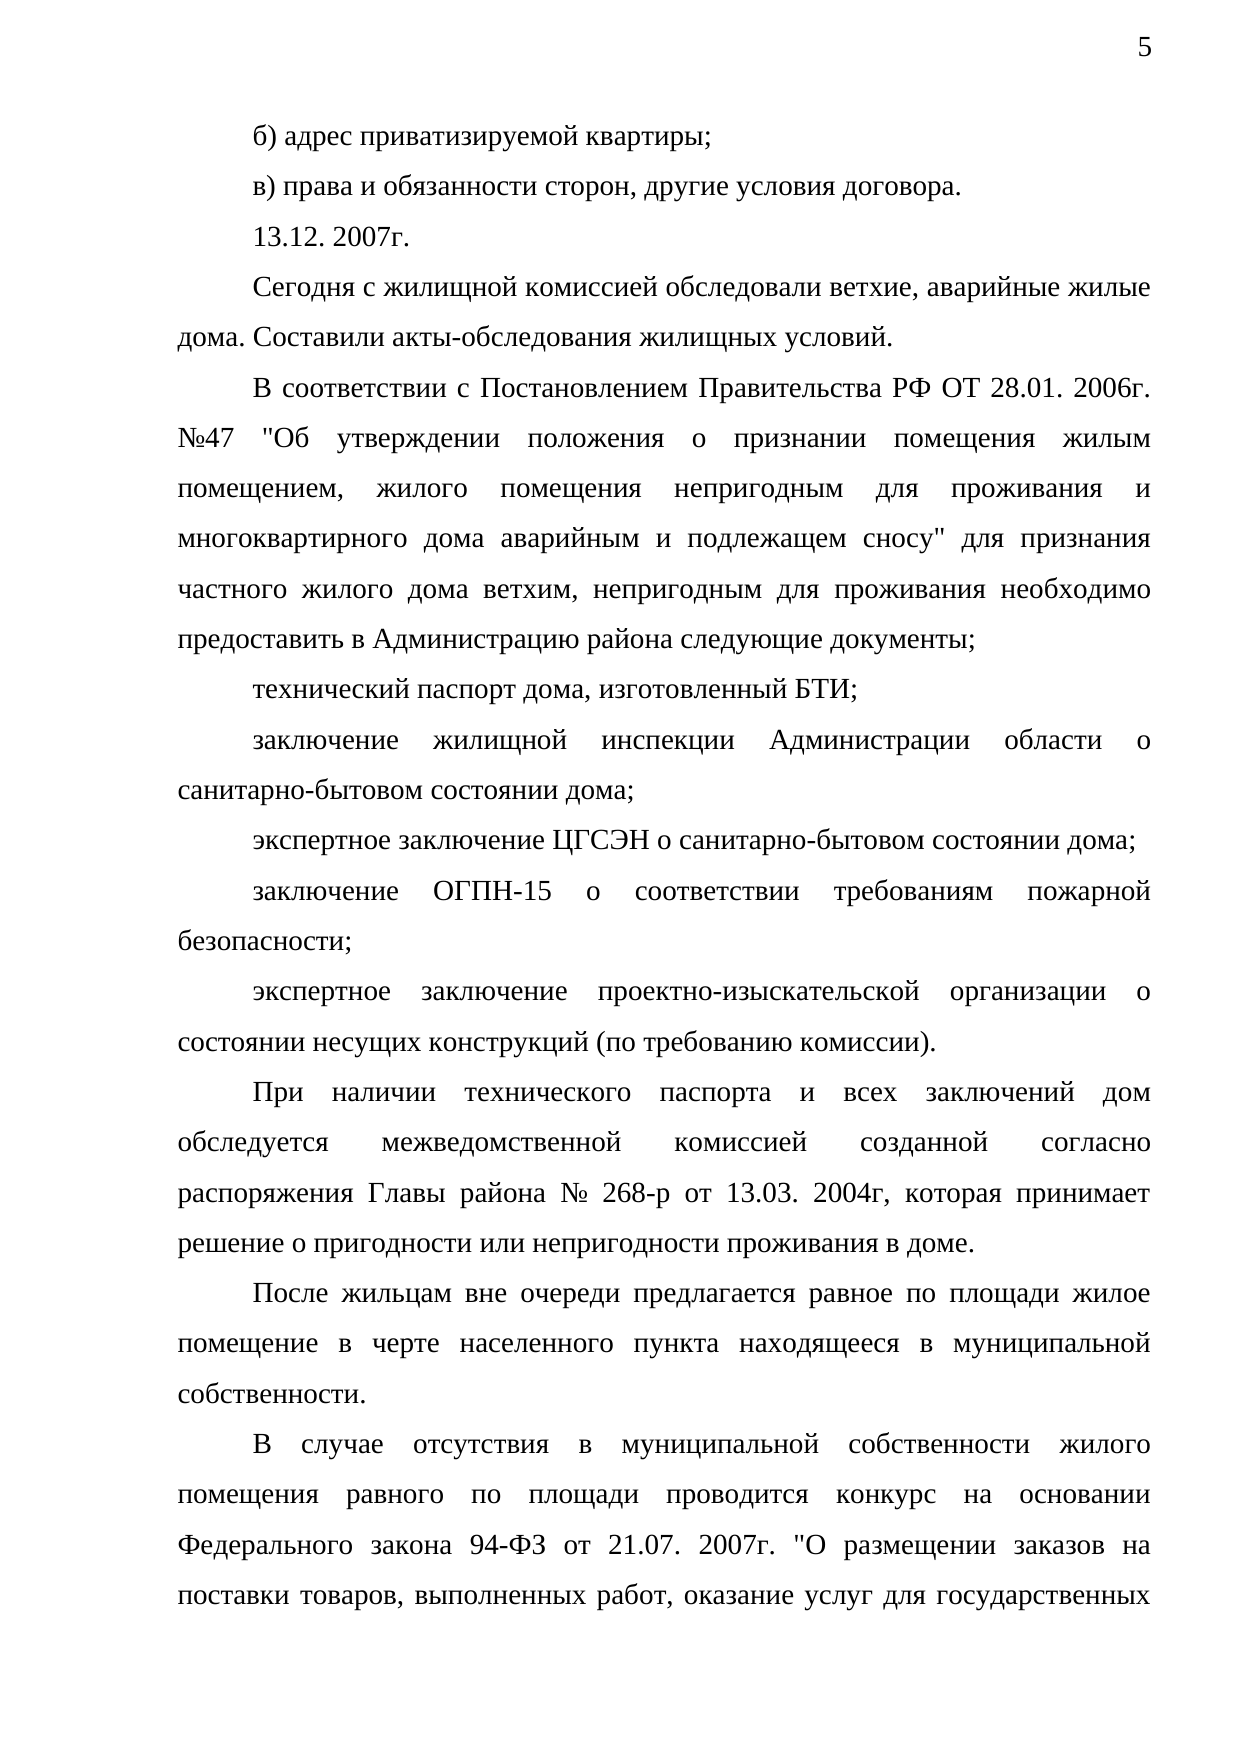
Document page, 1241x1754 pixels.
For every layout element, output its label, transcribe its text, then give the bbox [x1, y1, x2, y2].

text в) права и обязанности сторон, другие условия договора. [177, 168, 1152, 202]
text При наличии технического паспорта и всех заключений дом обследуется межведомственной комиссией созданной согласно распоряжения Главы района № 268-р от 13.03. 2004г, которая принимает решение о пригодности или непригодности проживания в доме. [177, 1074, 1152, 1258]
text В соответствии с Постановлением Правительства РФ ОТ 28.01. 2006г. №47 "Об утверждении положения о признании помещения жилым помещением, жилого помещения непригодным для проживания и многоквартирного дома аварийным и подлежащем сносу" для признания частного жилого дома ветхим, непригодным для проживания необходимо предоставить в Администрацию района следующие документы; [177, 370, 1152, 655]
text 13.12. 2007г. [177, 219, 1152, 252]
text Сегодня с жилищной комиссией обследовали ветхие, аварийные жилые дома. Составили акты-обследования жилищных условий. [177, 269, 1152, 353]
text заключение жилищной инспекции Администрации области о санитарно-бытовом состоянии дома; [177, 722, 1152, 806]
text После жильцам вне очереди предлагается равное по площади жилое помещение в черте населенного пункта находящееся в муниципальной собственности. [177, 1275, 1152, 1409]
text заключение ОГПН-15 о соответствии требованиям пожарной безопасности; [177, 873, 1152, 957]
text экспертное заключение ЦГСЭН о санитарно-бытовом состоянии дома; [177, 822, 1152, 856]
text б) адрес приватизируемой квартиры; [177, 118, 1152, 152]
text технический паспорт дома, изготовленный БТИ; [177, 672, 1152, 705]
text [177, 1426, 1152, 1611]
text экспертное заключение проектно-изыскательской организации о состоянии несущих конструкций (по требованию комиссии). [177, 973, 1152, 1057]
